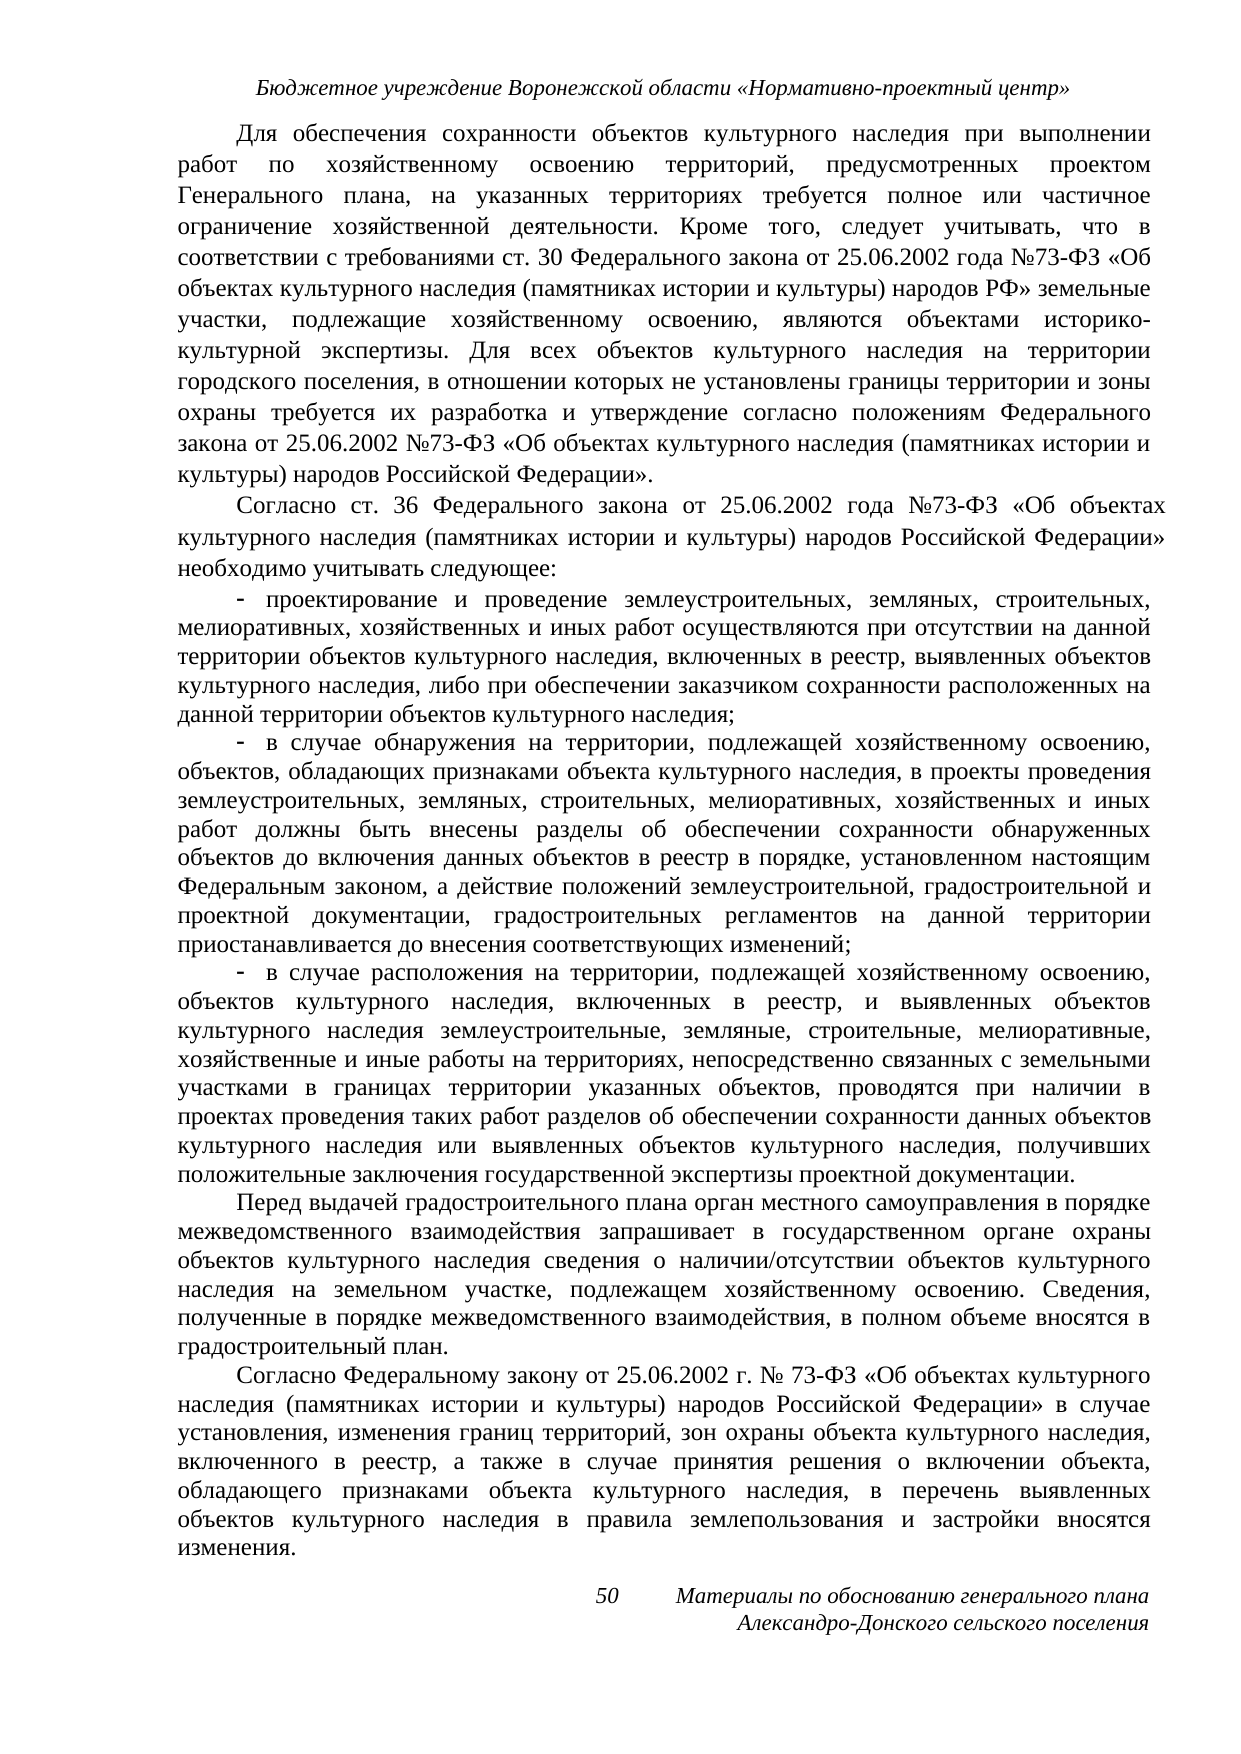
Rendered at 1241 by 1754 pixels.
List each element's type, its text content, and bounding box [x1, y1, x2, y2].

text Согласно ст. 36 Федерального закона от 25.06.2002 года №73-ФЗ «Об объектах культурного наследия (памятниках истории и культуры) народов Российской Федерации» необходимо учитывать следующее: [177, 491, 1167, 581]
list в случае обнаружения на территории, подлежащей хозяйственному освоению, объектов, обладающих признаками объекта культурного наследия, в проекты проведения землеустроительных, земляных, строительных, мелиоративных, хозяйственных и иных работ должны быть внесены разделы об обеспечении сохранности обнаруженных объектов до включения данных объектов в реестр в порядке, установленном настоящим Федеральным законом, а действие положений землеустроительной, градостроительной и проектной документации, градостроительных регламентов на данной территории приостанавливается до внесения соответствующих изменений; [177, 727, 1152, 957]
text Согласно Федеральному закону от 25.06.2002 г. № 73-ФЗ «Об объектах культурного наследия (памятниках истории и культуры) народов Российской Федерации» в случае установления, изменения границ территорий, зон охраны объекта культурного наследия, включенного в реестр, а также в случае принятия решения о включении объекта, обладающего признаками объекта культурного наследия, в перечень выявленных объектов культурного наследия в правила землепользования и застройки вносятся изменения. [177, 1360, 1152, 1561]
text Для обеспечения сохранности объектов культурного наследия при выполнении работ по хозяйственному освоению территорий, предусмотренных проектом Генерального плана, на указанных территориях требуется полное или частичное ограничение хозяйственной деятельности. Кроме того, следует учитывать, что в соответствии с требованиями ст. 30 Федерального закона от 25.06.2002 года №73-ФЗ «Об объектах культурного наследия (памятниках истории и культуры) народов РФ» земельные участки, подлежащие хозяйственному освоению, являются объектами историко-культурной экспертизы. Для всех объектов культурного наследия на территории городского поселения, в отношении которых не установлены границы территории и зоны охраны требуется их разработка и утверждение согласно положениям Федерального закона от 25.06.2002 №73-ФЗ «Об объектах культурного наследия (памятниках истории и культуры) народов Российской Федерации». [177, 118, 1152, 488]
list проектирование и проведение землеустроительных, земляных, строительных, мелиоративных, хозяйственных и иных работ осуществляются при отсутствии на данной территории объектов культурного наследия, включенных в реестр, выявленных объектов культурного наследия, либо при обеспечении заказчиком сохранности расположенных на данной территории объектов культурного наследия; [177, 584, 1152, 727]
text Перед выдачей градостроительного плана орган местного самоуправления в порядке межведомственного взаимодействия запрашивает в государственном органе охраны объектов культурного наследия сведения о наличии/отсутствии объектов культурного наследия на земельном участке, подлежащем хозяйственному освоению. Сведения, полученные в порядке межведомственного взаимодействия, в полном объеме вносятся в градостроительный план. [177, 1187, 1152, 1360]
list в случае расположения на территории, подлежащей хозяйственному освоению, объектов культурного наследия, включенных в реестр, и выявленных объектов культурного наследия землеустроительные, земляные, строительные, мелиоративные, хозяйственные и иные работы на территориях, непосредственно связанных с земельными участками в границах территории указанных объектов, проводятся при наличии в проектах проведения таких работ разделов об обеспечении сохранности данных объектов культурного наследия или выявленных объектов культурного наследия, получивших положительные заключения государственной экспертизы проектной документации. [177, 957, 1152, 1187]
